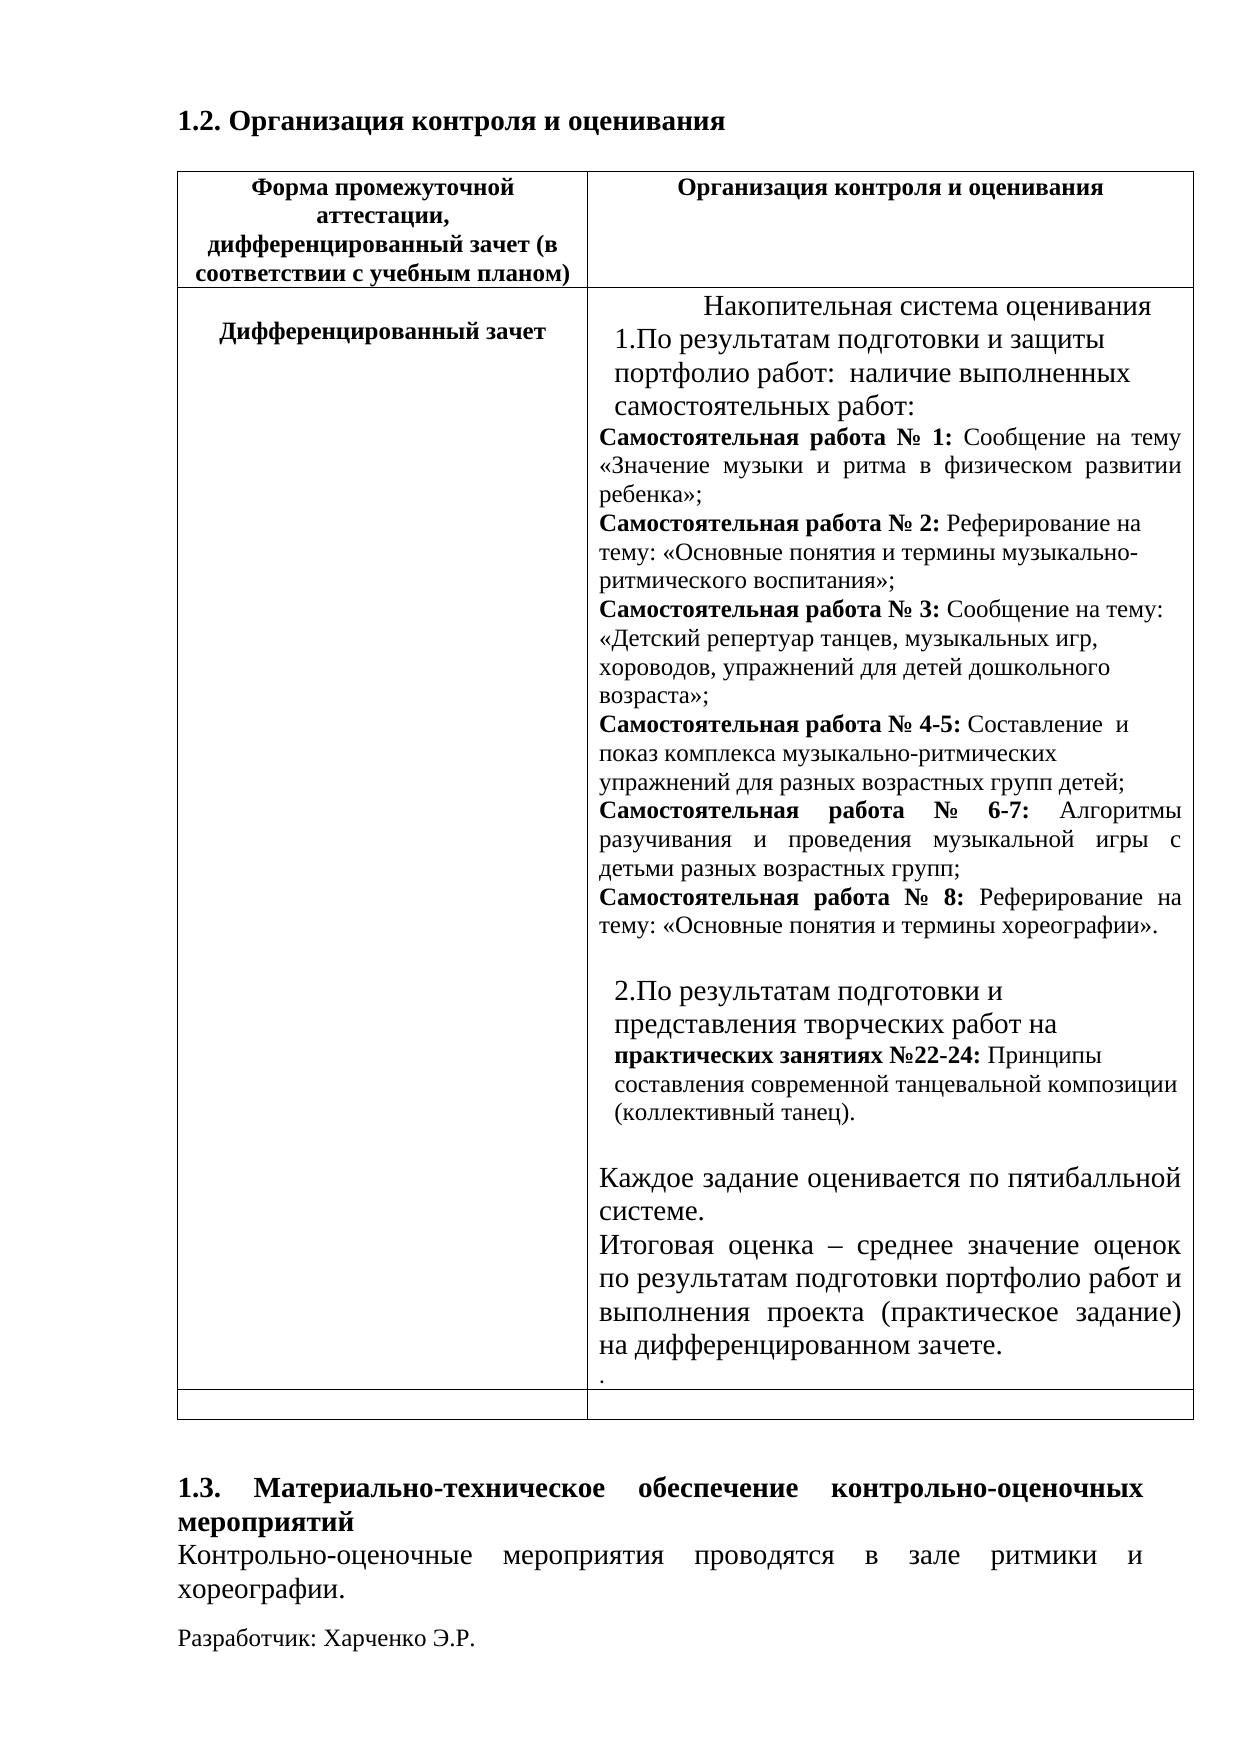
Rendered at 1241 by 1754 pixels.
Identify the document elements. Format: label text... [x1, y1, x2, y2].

text Контрольно-оценочные мероприятия проводятся в зале ритмики и хореографии. [177, 1537, 1144, 1604]
table_cell Дифференцированный зачет [178, 288, 587, 1389]
table_cell [178, 1390, 587, 1419]
table_cell Накопительная система оценивания 1.По результатам подготовки и защиты портфолио работ: наличие выполненных самостоятельных работ: Самостоятельная работа № 1: Сообщение на тему «Значение музыки и ритма в физическом развитии ребенка»; Самостоятельная работа № 2: Реферирование на тему: «Основные понятия и термины музыкально-ритмического воспитания»; Самостоятельная работа № 3: Сообщение на тему: «Детский репертуар танцев, музыкальных игр, хороводов, упражнений для детей дошкольного возраста»; Самостоятельная работа № 4-5: Составление и показ комплекса музыкально-ритмических упражнений для разных возрастных групп детей; Самостоятельная работа № 6-7: Алгоритмы разучивания и проведения музыкальной игры с детьми разных возрастных групп; Самостоятельная работа № 8: Реферирование на тему: «Основные понятия и термины хореографии». 2.По результатам подготовки и представления творческих работ на практических занятиях №22-24: Принципы составления современной танцевальной композиции (коллективный танец). Каждое задание оценивается по пятибалльной системе. Итоговая оценка – среднее значение оценок по результатам подготовки портфолио работ и выполнения проекта (практическое задание) на дифференцированном зачете. . [588, 288, 1193, 1389]
table_header Организация контроля и оценивания [588, 172, 1193, 287]
text 1.2. Организация контроля и оценивания [177, 103, 1144, 137]
table_cell [588, 1390, 1193, 1419]
subtitle 1.3. Материально-техническое обеспечение контрольно-оценочных мероприятий [177, 1470, 1144, 1537]
table_header Форма промежуточной аттестации, дифференцированный зачет (в соответствии с учебным планом) [178, 172, 587, 287]
